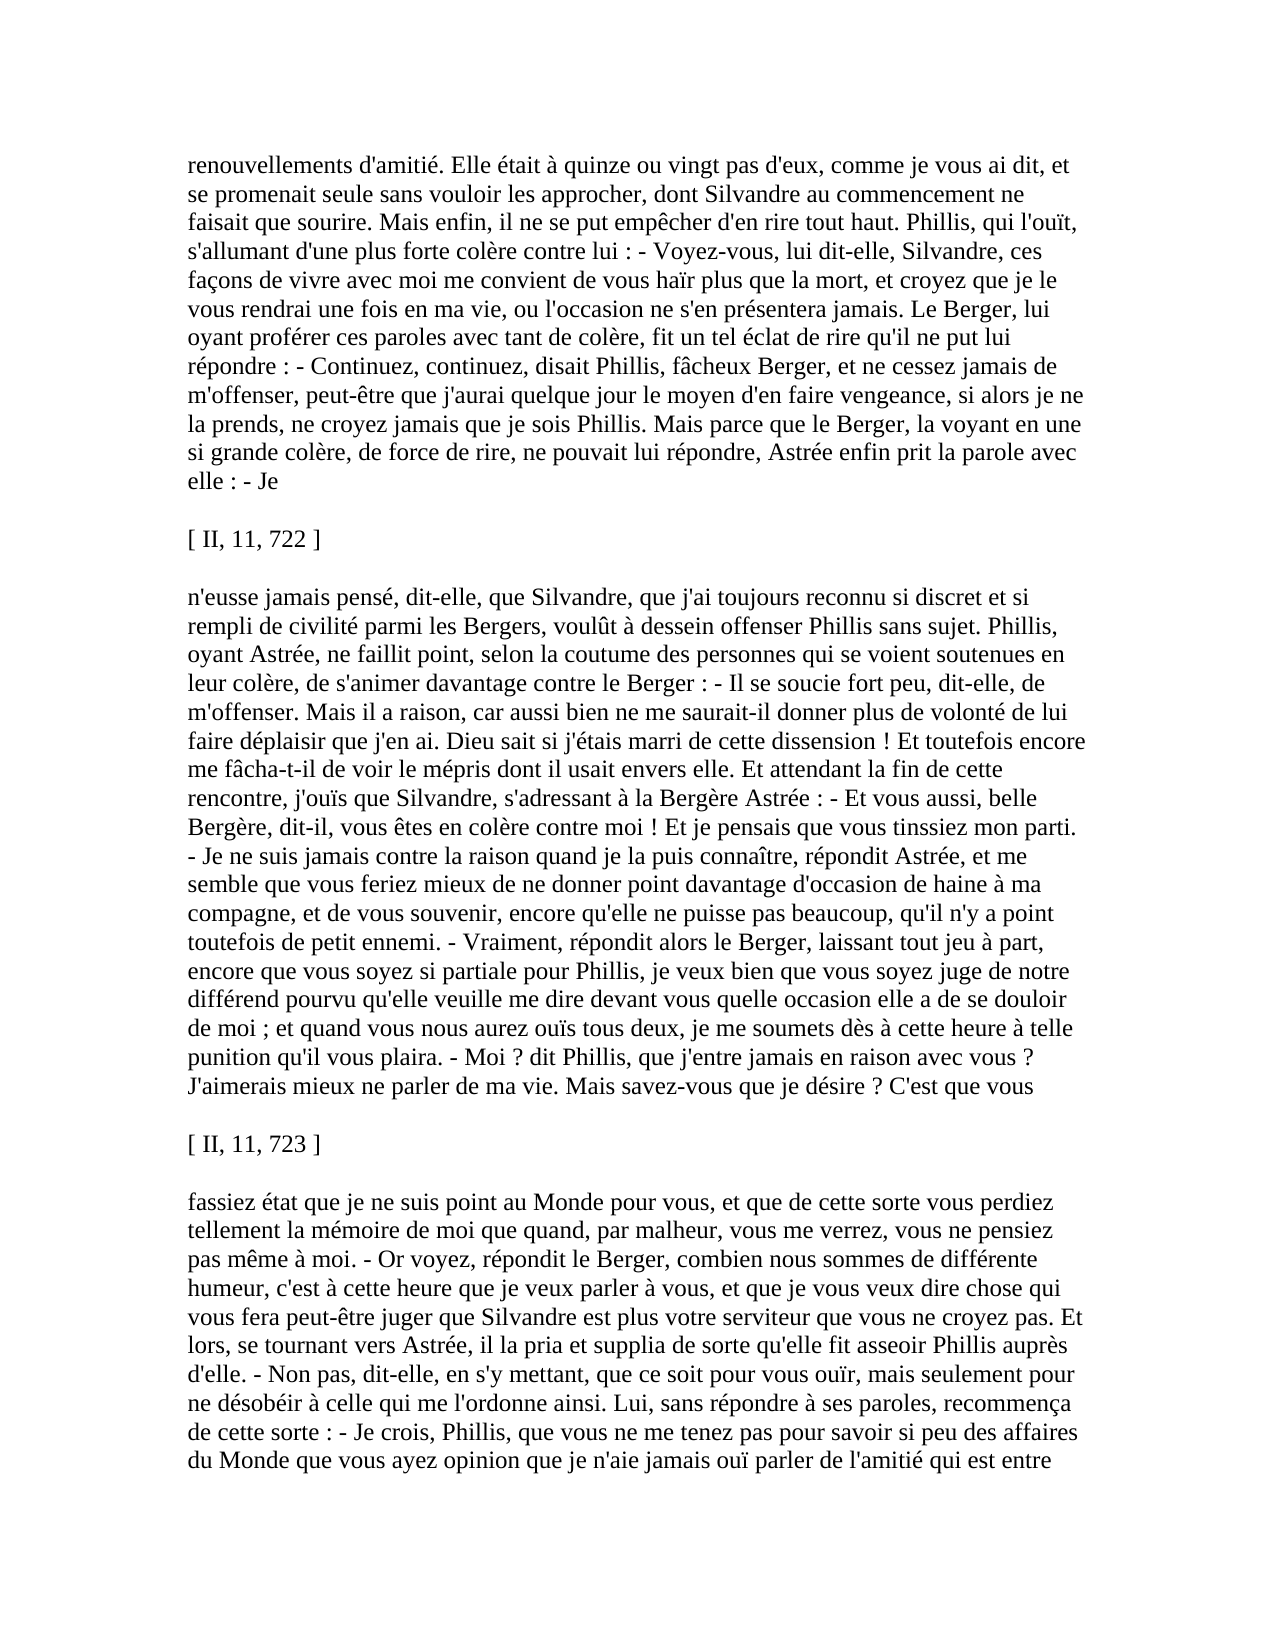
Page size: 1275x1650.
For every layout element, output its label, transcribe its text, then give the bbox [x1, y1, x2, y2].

text [ II, 11, 722 ] [187, 524, 1087, 553]
text [ II, 11, 723 ] [187, 1129, 1087, 1157]
text n'eusse jamais pensé, dit-elle, que Silvandre, que j'ai toujours reconnu si discret et si rempli de civilité parmi les Bergers, voulût à dessein offenser Phillis sans sujet. Phillis, oyant Astrée, ne faillit point, selon la coutume des personnes qui se voient soutenues en leur colère, de s'animer davantage contre le Berger : - Il se soucie fort peu, dit-elle, de m'offenser. Mais il a raison, car aussi bien ne me saurait-il donner plus de volonté de lui faire déplaisir que j'en ai. Dieu sait si j'étais marri de cette dissension ! Et toutefois encore me fâcha-t-il de voir le mépris dont il usait envers elle. Et attendant la fin de cette rencontre, j'ouïs que Silvandre, s'adressant à la Bergère Astrée : - Et vous aussi, belle Bergère, dit-il, vous êtes en colère contre moi ! Et je pensais que vous tinssiez mon parti. - Je ne suis jamais contre la raison quand je la puis connaître, répondit Astrée, et me semble que vous feriez mieux de ne donner point davantage d'occasion de haine à ma compagne, et de vous souvenir, encore qu'elle ne puisse pas beaucoup, qu'il n'y a point toutefois de petit ennemi. - Vraiment, répondit alors le Berger, laissant tout jeu à part, encore que vous soyez si partiale pour Phillis, je veux bien que vous soyez juge de notre différend pourvu qu'elle veuille me dire devant vous quelle occasion elle a de se douloir de moi ; et quand vous nous aurez ouïs tous deux, je me soumets dès à cette heure à telle punition qu'il vous plaira. - Moi ? dit Phillis, que j'entre jamais en raison avec vous ? J'aimerais mieux ne parler de ma vie. Mais savez-vous que je désire ? C'est que vous [187, 582, 1087, 1099]
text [187, 150, 1087, 495]
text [187, 1187, 1087, 1474]
